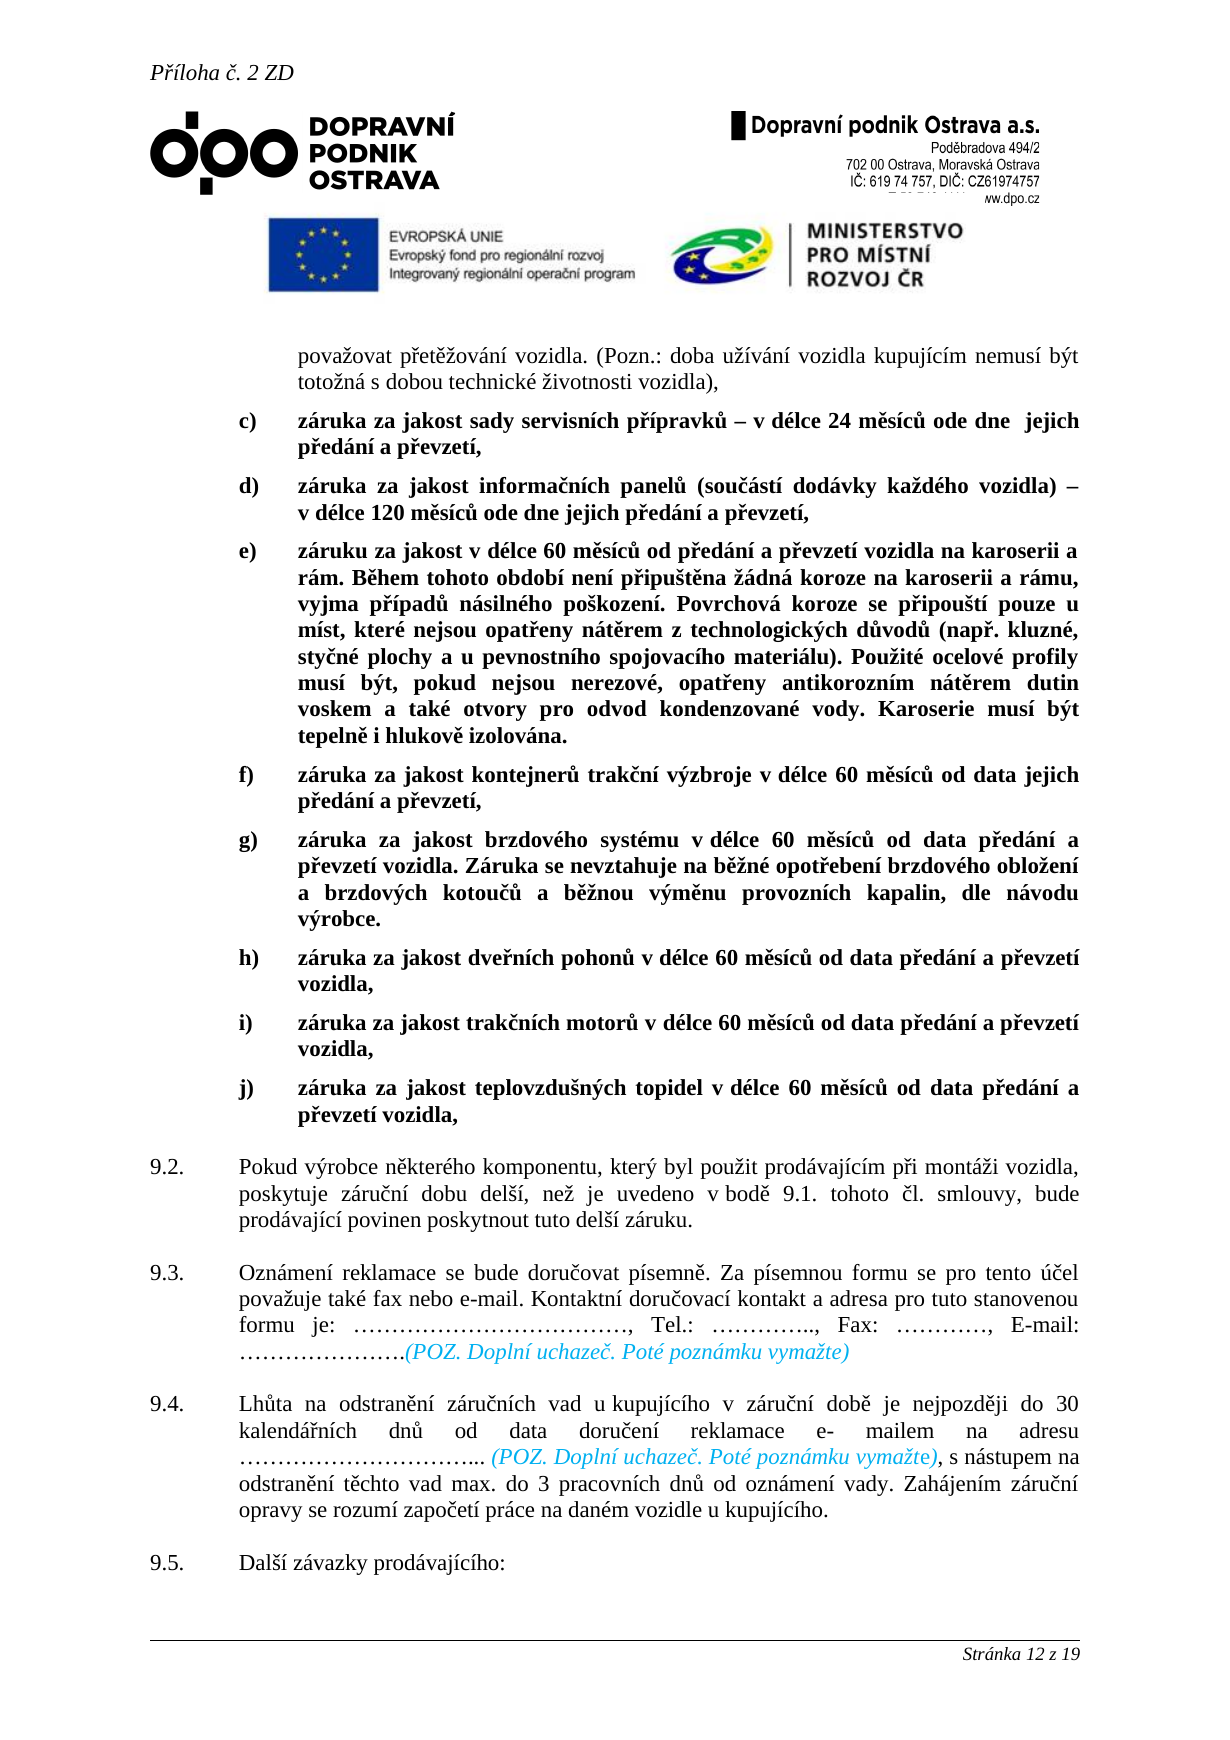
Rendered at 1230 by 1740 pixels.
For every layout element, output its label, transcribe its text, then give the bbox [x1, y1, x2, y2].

list Lhůta na odstranění záručních vad u kupujícího v záruční době je nejpozději do 30 kalendářních dnů od data doručení reklamace e- mailem na adresu …………………………... (POZ. Doplní uchazeč. Poté poznámku vymažte), s nástupem na odstranění těchto vad max. do 3 pracovních dnů od oznámení vady. Zahájením záruční opravy se rozumí započetí práce na daném vozidle u kupujícího. [150, 1391, 1080, 1522]
list záruka za jakost informačních panelů (součástí dodávky každého vozidla) – v délce 120 měsíců ode dne jejich předání a převzetí, [239, 472, 1080, 525]
list Oznámení reklamace se bude doručovat písemně. Za písemnou formu se pro tento účel považuje také fax nebo e-mail. Kontaktní doručovací kontakt a adresa pro tuto stanovenou formu je: ………………………………, Tel.: ………….., Fax: …………, E-mail: ………………….(POZ. Doplní uchazeč. Poté poznámku vymažte) [150, 1259, 1080, 1364]
picture [150, 111, 1040, 316]
list záruka za jakost sady servisních přípravků – v délce 24 měsíců ode dne jejich předání a převzetí, [239, 407, 1080, 460]
list záruka za jakost brzdového systému v délce 60 měsíců od data předání a převzetí vozidla. Záruka se nevztahuje na běžné opotřebení brzdového obložení a brzdových kotoučů a běžnou výměnu provozních kapalin, dle návodu výrobce. [239, 826, 1080, 931]
list Pokud výrobce některého komponentu, který byl použit prodávajícím při montáži vozidla, poskytuje záruční dobu delší, než je uvedeno v bodě 9.1. tohoto čl. smlouvy, bude prodávající povinen poskytnout tuto delší záruku. [150, 1153, 1080, 1232]
list záruka za jakost dveřních pohonů v délce 60 měsíců od data předání a převzetí vozidla, [239, 944, 1080, 997]
list záruka za jakost trakčních motorů v délce 60 měsíců od data předání a převzetí vozidla, [239, 1009, 1080, 1062]
list záruka za jakost teplovzdušných topidel v délce 60 měsíců od data předání a převzetí vozidla, [239, 1074, 1080, 1127]
list Další závazky prodávajícího: [150, 1549, 1080, 1575]
list záruku za jakost v délce 60 měsíců od předání a převzetí vozidla na karoserii a rám. Během tohoto období není připuštěna žádná koroze na karoserii a rámu, vyjma případů násilného poškození. Povrchová koroze se připouští pouze u míst, které nejsou opatřeny nátěrem z technologických důvodů (např. kluzné, styčné plochy a u pevnostního spojovacího materiálu). Použité ocelové profily musí být, pokud nejsou nerezové, opatřeny antikorozním nátěrem dutin voskem a také otvory pro odvod kondenzované vody. Karoserie musí být tepelně i hlukově izolována. [239, 537, 1080, 748]
list záruka za jakost kontejnerů trakční výzbroje v délce 60 měsíců od data jejich předání a převzetí, [239, 761, 1080, 813]
